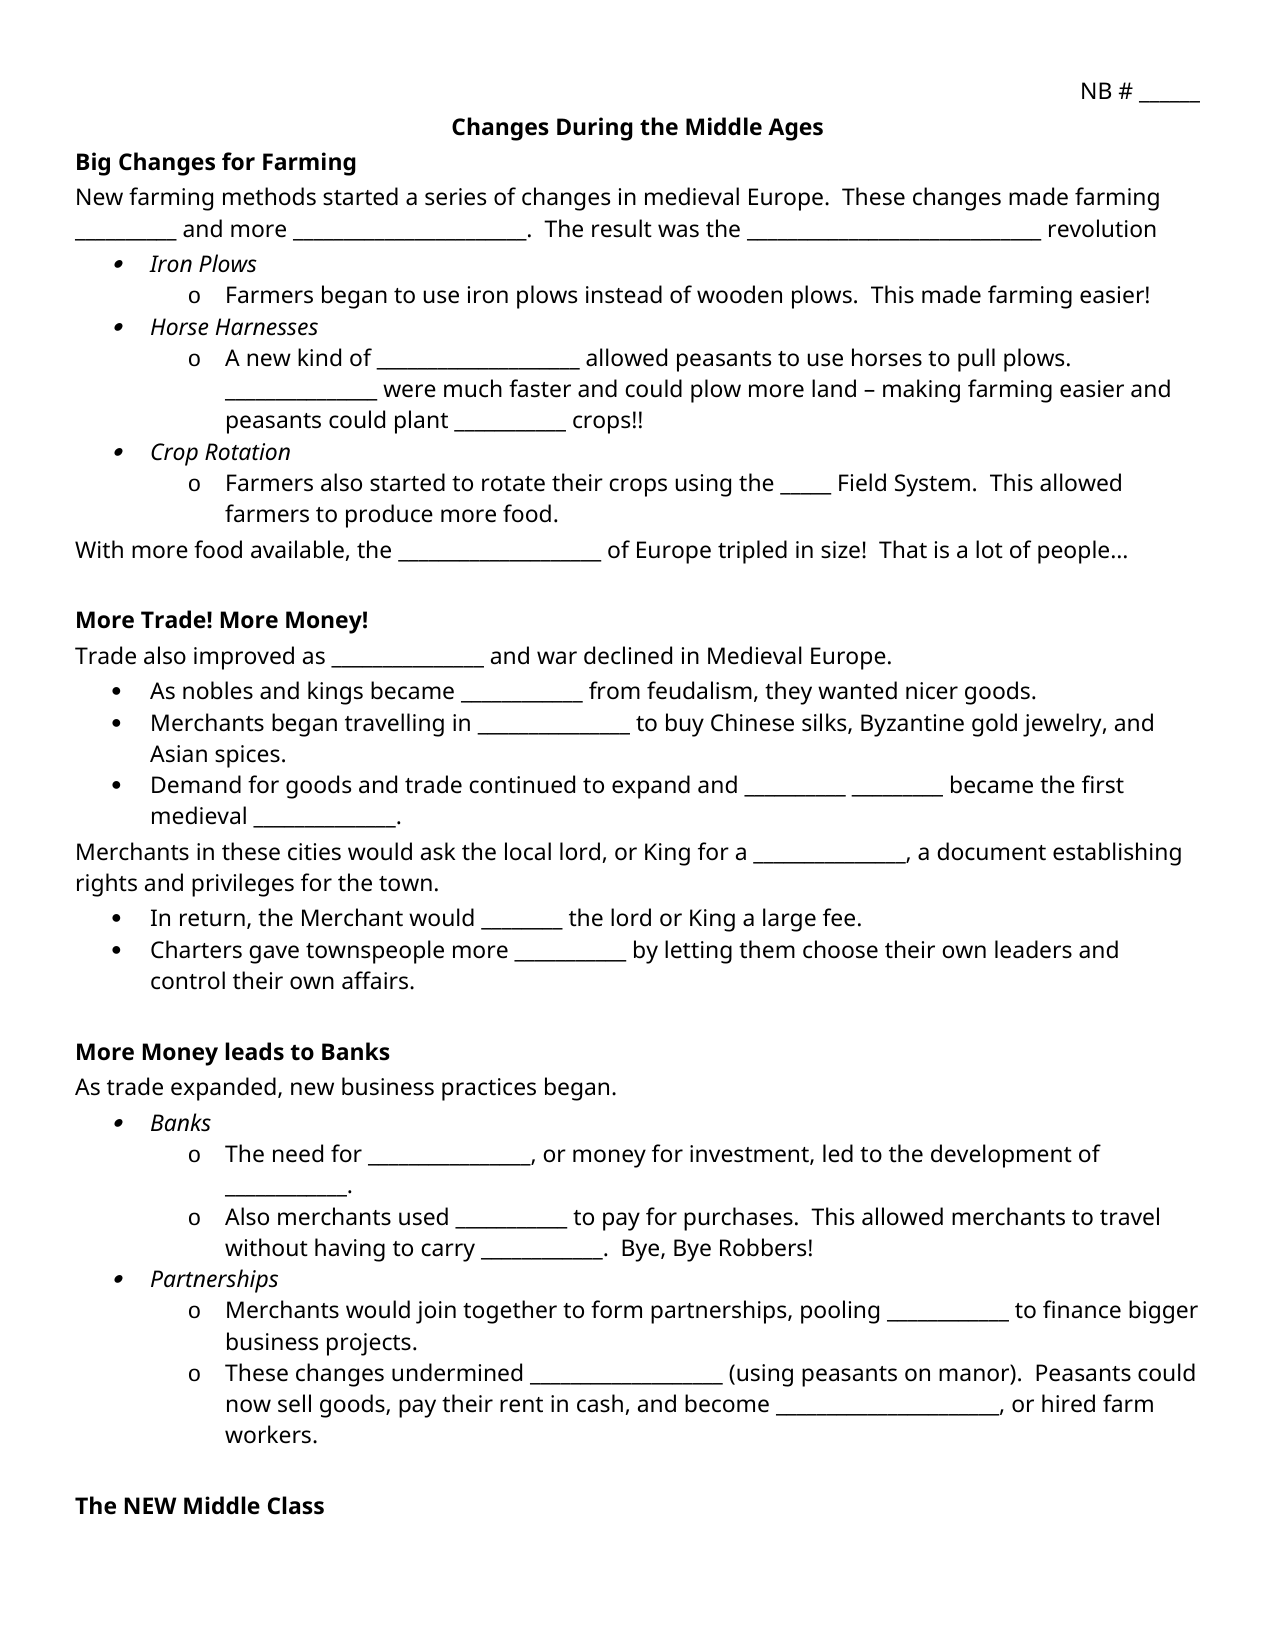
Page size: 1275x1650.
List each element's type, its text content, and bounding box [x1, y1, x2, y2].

text With more food available, the ____________________ of Europe tripled in size! That is a lot of people… [75, 534, 1200, 565]
text New farming methods started a series of changes in medieval Europe. These changes made farming __________ and more _______________________. The result was the _____________________________ revolution [75, 181, 1200, 244]
list Iron Plows [112, 248, 1200, 279]
text The NEW Middle Class [75, 1490, 1200, 1522]
list Horse Harnesses [112, 311, 1200, 342]
list These changes undermined ___________________ (using peasants on manor). Peasants could now sell goods, pay their rent in cash, and become ______________________, or hired farm workers. [187, 1357, 1200, 1451]
list The need for ________________, or money for investment, led to the development of ____________. [187, 1138, 1200, 1200]
list Merchants began travelling in _______________ to buy Chinese silks, Byzantine gold jewelry, and Asian spices. [112, 707, 1200, 769]
list Farmers also started to rotate their crops using the _____ Field System. This allowed farmers to produce more food. [187, 467, 1200, 529]
text Big Changes for Farming [75, 146, 1200, 177]
text NB # ______ [75, 75, 1200, 106]
text Trade also improved as _______________ and war declined in Medieval Europe. [75, 640, 1200, 671]
text As trade expanded, new business practices began. [75, 1071, 1200, 1102]
list Charters gave townspeople more ___________ by letting them choose their own leaders and control their own affairs. [112, 934, 1200, 996]
list Partnerships [112, 1263, 1200, 1294]
list Demand for goods and trade continued to expand and __________ _________ became the first medieval ______________. [112, 769, 1200, 832]
list Crop Rotation [112, 436, 1200, 467]
list A new kind of ____________________ allowed peasants to use horses to pull plows. _______________ were much faster and could plow more land – making farming easier and peasants could plant ___________ crops!! [187, 342, 1200, 436]
list Also merchants used ___________ to pay for purchases. This allowed merchants to travel without having to carry ____________. Bye, Bye Robbers! [187, 1200, 1200, 1263]
list Farmers began to use iron plows instead of wooden plows. This made farming easier! [187, 279, 1200, 311]
list As nobles and kings became ____________ from feudalism, they wanted nicer goods. [112, 675, 1200, 707]
list Banks [112, 1107, 1200, 1138]
text Merchants in these cities would ask the local lord, or King for a _______________, a document establishing rights and privileges for the town. [75, 836, 1200, 898]
text More Trade! More Money! [75, 604, 1200, 636]
list In return, the Merchant would ________ the lord or King a large fee. [112, 902, 1200, 934]
list Merchants would join together to form partnerships, pooling ____________ to finance bigger business projects. [187, 1294, 1200, 1357]
text Changes During the Middle Ages [75, 110, 1200, 142]
text More Money leads to Banks [75, 1036, 1200, 1067]
